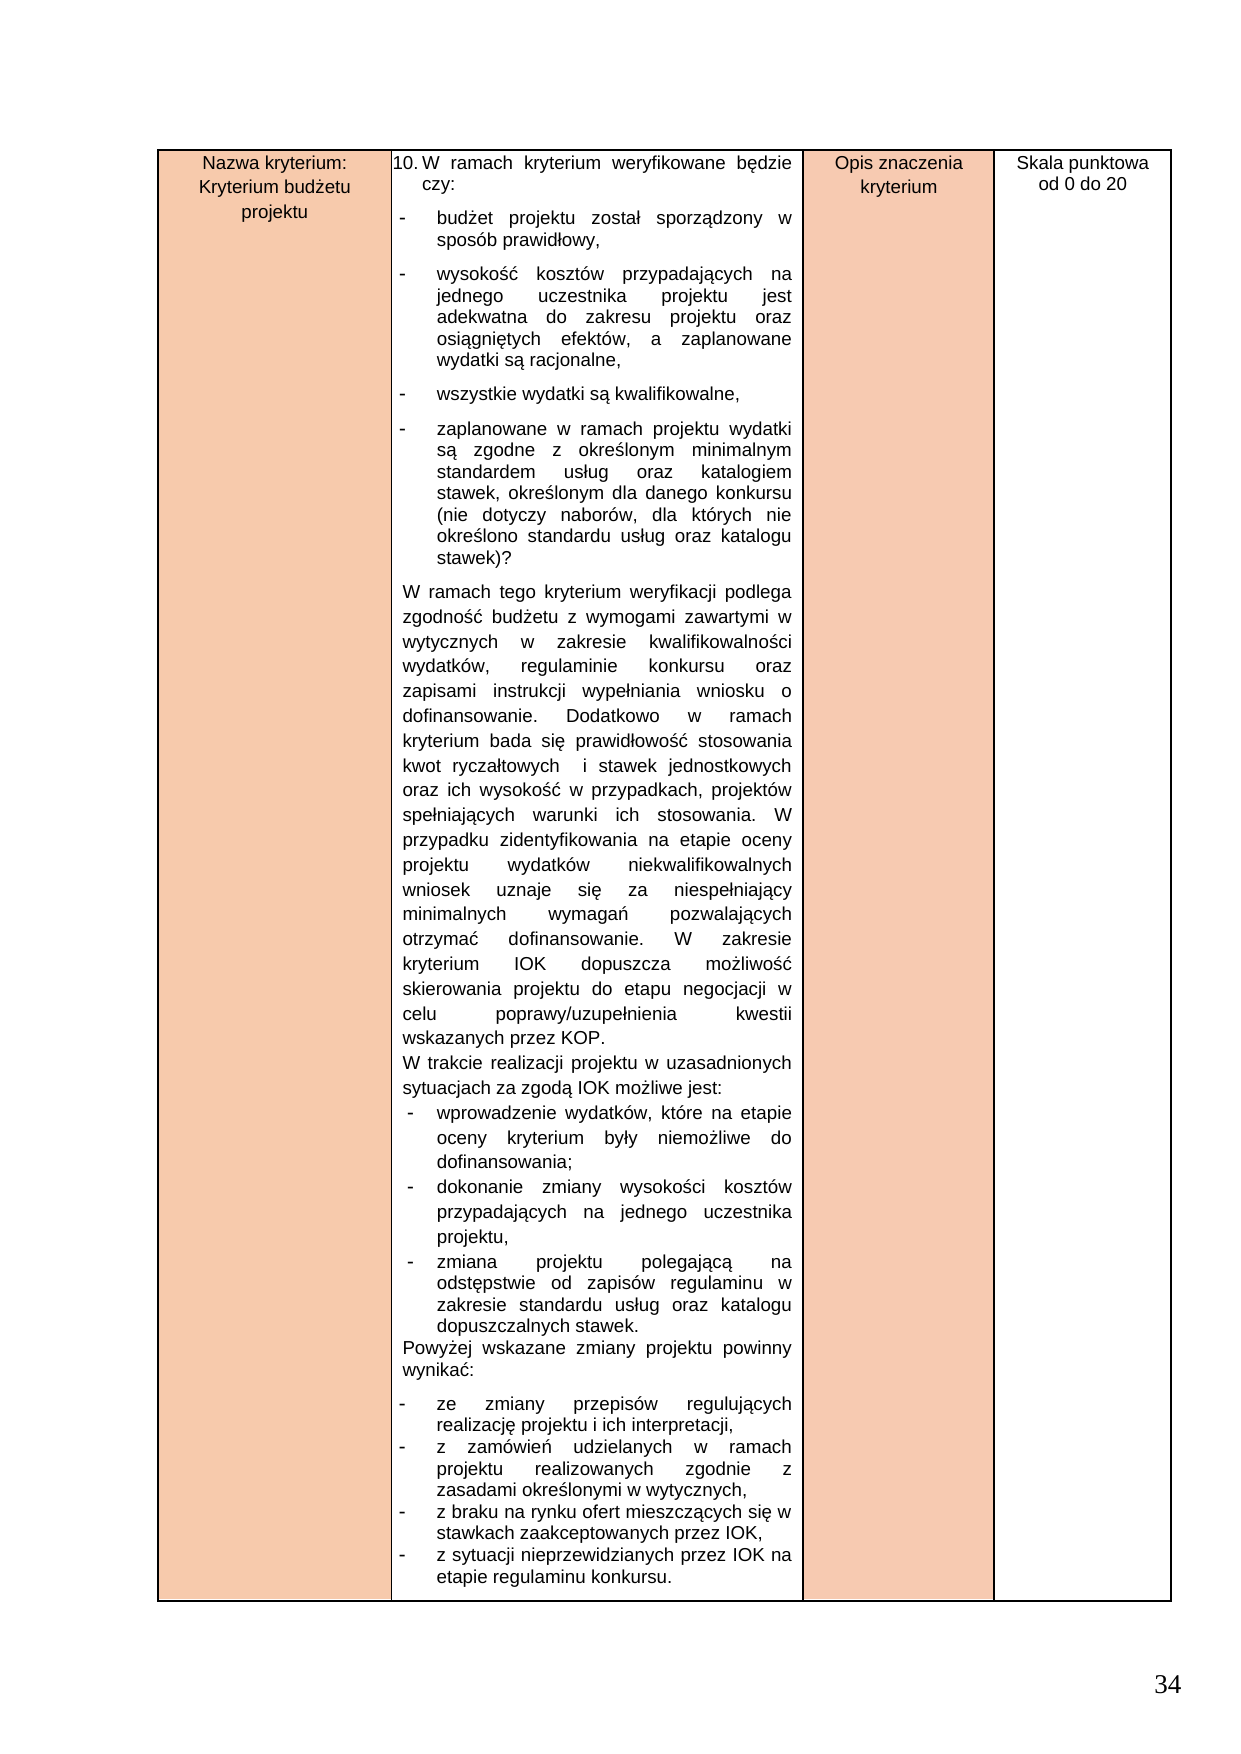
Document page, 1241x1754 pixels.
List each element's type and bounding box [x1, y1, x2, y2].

table_cell [804, 151, 993, 1599]
table_cell [159, 151, 391, 1599]
table_cell [392, 151, 802, 1599]
table_cell [995, 151, 1170, 1599]
